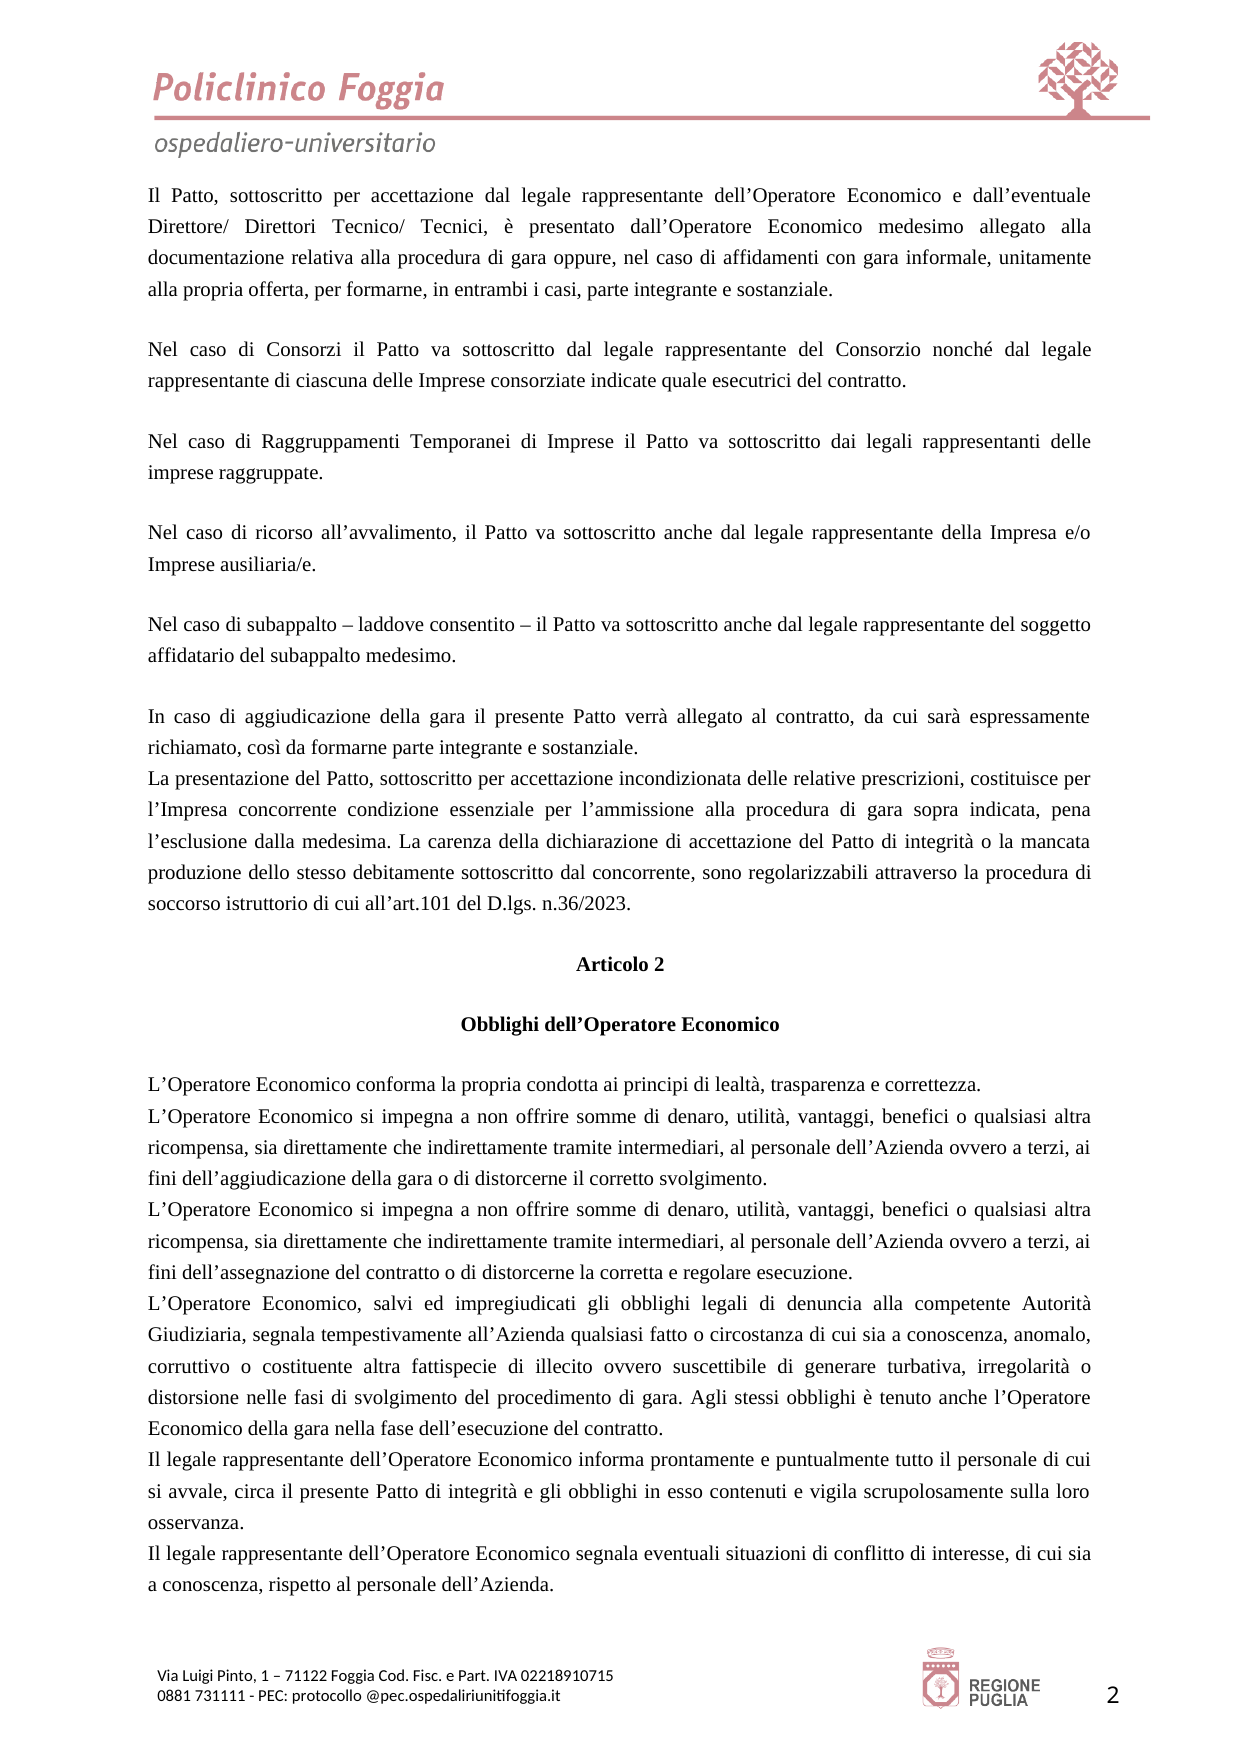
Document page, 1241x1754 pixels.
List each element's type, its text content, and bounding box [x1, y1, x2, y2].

text Nel caso di Consorzi il Patto va sottoscritto dal legale rappresentante del Consorzio nonché dal legale rappresentante di ciascuna delle Imprese consorziate indicate quale esecutrici del contratto. [148, 331, 1092, 394]
text Il legale rappresentante dell’Operatore Economico informa prontamente e puntualmente tutto il personale di cui si avvale, circa il presente Patto di integrità e gli obblighi in esso contenuti e vigila scrupolosamente sulla loro osservanza. [148, 1442, 1092, 1536]
picture [922, 1647, 1040, 1709]
list Il Patto, sottoscritto per accettazione dal legale rappresentante dell’Operatore Economico e dall’eventuale Direttore/ Direttori Tecnico/ Tecnici, è presentato dall’Operatore Economico medesimo allegato alla documentazione relativa alla procedura di gara oppure, nel caso di affidamenti con gara informale, unitamente alla propria offerta, per formarne, in entrambi i casi, parte integrante e sostanziale. [148, 177, 1092, 302]
text Obblighi dell’Operatore Economico [148, 1006, 1092, 1038]
list La presentazione del Patto, sottoscritto per accettazione incondizionata delle relative prescrizioni, costituisce per l’Impresa concorrente condizione essenziale per l’ammissione alla procedura di gara sopra indicata, pena l’esclusione dalla medesima. La carenza della dichiarazione di accettazione del Patto di integrità o la mancata produzione dello stesso debitamente sottoscritto dal concorrente, sono regolarizzabili attraverso la procedura di soccorso istruttorio di cui all’art.101 del D.lgs. n.36/2023. [148, 761, 1092, 917]
text L’Operatore Economico si impegna a non offrire somme di denaro, utilità, vantaggi, benefici o qualsiasi altra ricompensa, sia direttamente che indirettamente tramite intermediari, al personale dell’Azienda ovvero a terzi, ai fini dell’aggiudicazione della gara o di distorcerne il corretto svolgimento. [148, 1098, 1092, 1192]
list In caso di aggiudicazione della gara il presente Patto verrà allegato al contratto, da cui sarà espressamente richiamato, così da formarne parte integrante e sostanziale. [148, 698, 1092, 761]
list L’Operatore Economico conforma la propria condotta ai principi di lealtà, trasparenza e correttezza. [148, 1067, 1092, 1098]
text Nel caso di ricorso all’avvalimento, il Patto va sottoscritto anche dal legale rappresentante della Impresa e/o Imprese ausiliaria/e. [148, 515, 1092, 577]
text L’Operatore Economico si impegna a non offrire somme di denaro, utilità, vantaggi, benefici o qualsiasi altra ricompensa, sia direttamente che indirettamente tramite intermediari, al personale dell’Azienda ovvero a terzi, ai fini dell’assegnazione del contratto o di distorcerne la corretta e regolare esecuzione. [148, 1192, 1092, 1286]
text Nel caso di Raggruppamenti Temporanei di Imprese il Patto va sottoscritto dai legali rappresentanti delle imprese raggruppate. [148, 423, 1092, 486]
text Il legale rappresentante dell’Operatore Economico segnala eventuali situazioni di conflitto di interesse, di cui sia a conoscenza, rispetto al personale dell’Azienda. [148, 1536, 1092, 1598]
text Nel caso di subappalto – laddove consentito – il Patto va sottoscritto anche dal legale rappresentante del soggetto affidatario del subappalto medesimo. [148, 606, 1092, 669]
text L’Operatore Economico, salvi ed impregiudicati gli obblighi legali di denuncia alla competente Autorità Giudiziaria, segnala tempestivamente all’Azienda qualsiasi fatto o circostanza di cui sia a conoscenza, anomalo, corruttivo o costituente altra fattispecie di illecito ovvero suscettibile di generare turbativa, irregolarità o distorsione nelle fasi di svolgimento del procedimento di gara. Agli stessi obblighi è tenuto anche l’Operatore Economico della gara nella fase dell’esecuzione del contratto. [148, 1286, 1092, 1442]
picture [153, 42, 1151, 158]
text Articolo 2 [148, 946, 1092, 977]
